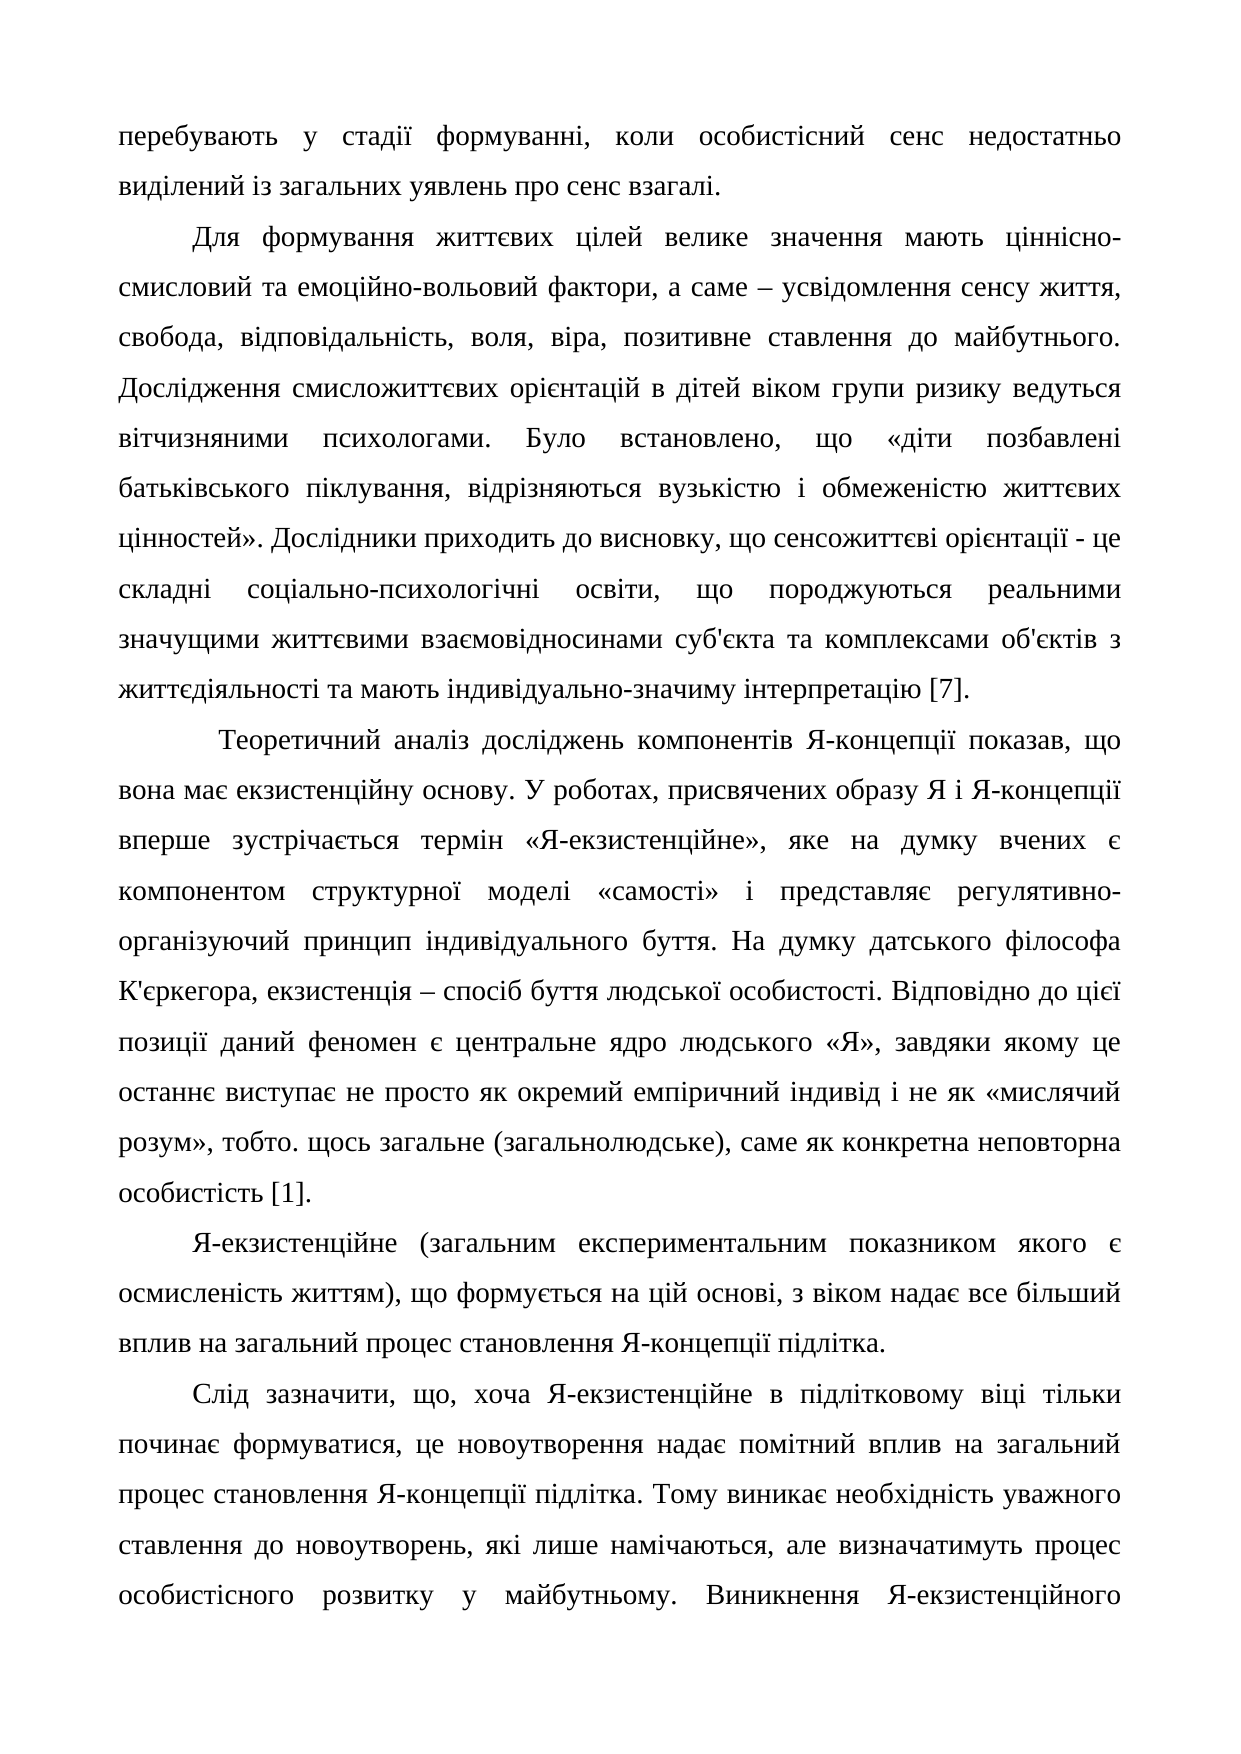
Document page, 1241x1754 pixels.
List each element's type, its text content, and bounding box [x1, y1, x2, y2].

text Теоретичний аналіз досліджень компонентів Я-концепції показав, що вона має екзистенційну основу. У роботах, присвячених образу Я і Я-концепції вперше зустрічається термін «Я-екзистенційне», яке на думку вчених є компонентом структурної моделі «самості» і представляє регулятивно-організуючий принцип індивідуального буття. На думку датського філософа К'єркегора, екзистенція – спосіб буття людської особистості. Відповідно до цієї позиції даний феномен є центральне ядро людського «Я», завдяки якому це останнє виступає не просто як окремий емпіричний індивід і не як «мислячий розум», тобто. щось загальне (загальнолюдське), саме як конкретна неповторна особистість [1]. [118, 722, 1122, 1208]
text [118, 118, 1122, 202]
text Для формування життєвих цілей велике значення мають ціннісно-смисловий та емоційно-вольовий фактори, а саме – усвідомлення сенсу життя, свобода, відповідальність, воля, віра, позитивне ставлення до майбутнього. Дослідження смисложиттєвих орієнтацій в дітей віком групи ризику ведуться вітчизняними психологами. Було встановлено, що «діти позбавлені батьківського піклування, відрізняються вузькістю і обмеженістю життєвих цінностей». Дослідники приходить до висновку, що сенсожиттєві орієнтації - це складні соціально-психологічні освіти, що породжуються реальними значущими життєвими взаємовідносинами суб'єкта та комплексами об'єктів з життєдіяльності та мають індивідуально-значиму інтерпретацію [7]. [118, 219, 1122, 705]
text Я-екзистенційне (загальним експериментальним показником якого є осмисленість життям), що формується на цій основі, з віком надає все більший вплив на загальний процес становлення Я-концепції підлітка. [118, 1225, 1122, 1359]
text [118, 1376, 1122, 1611]
